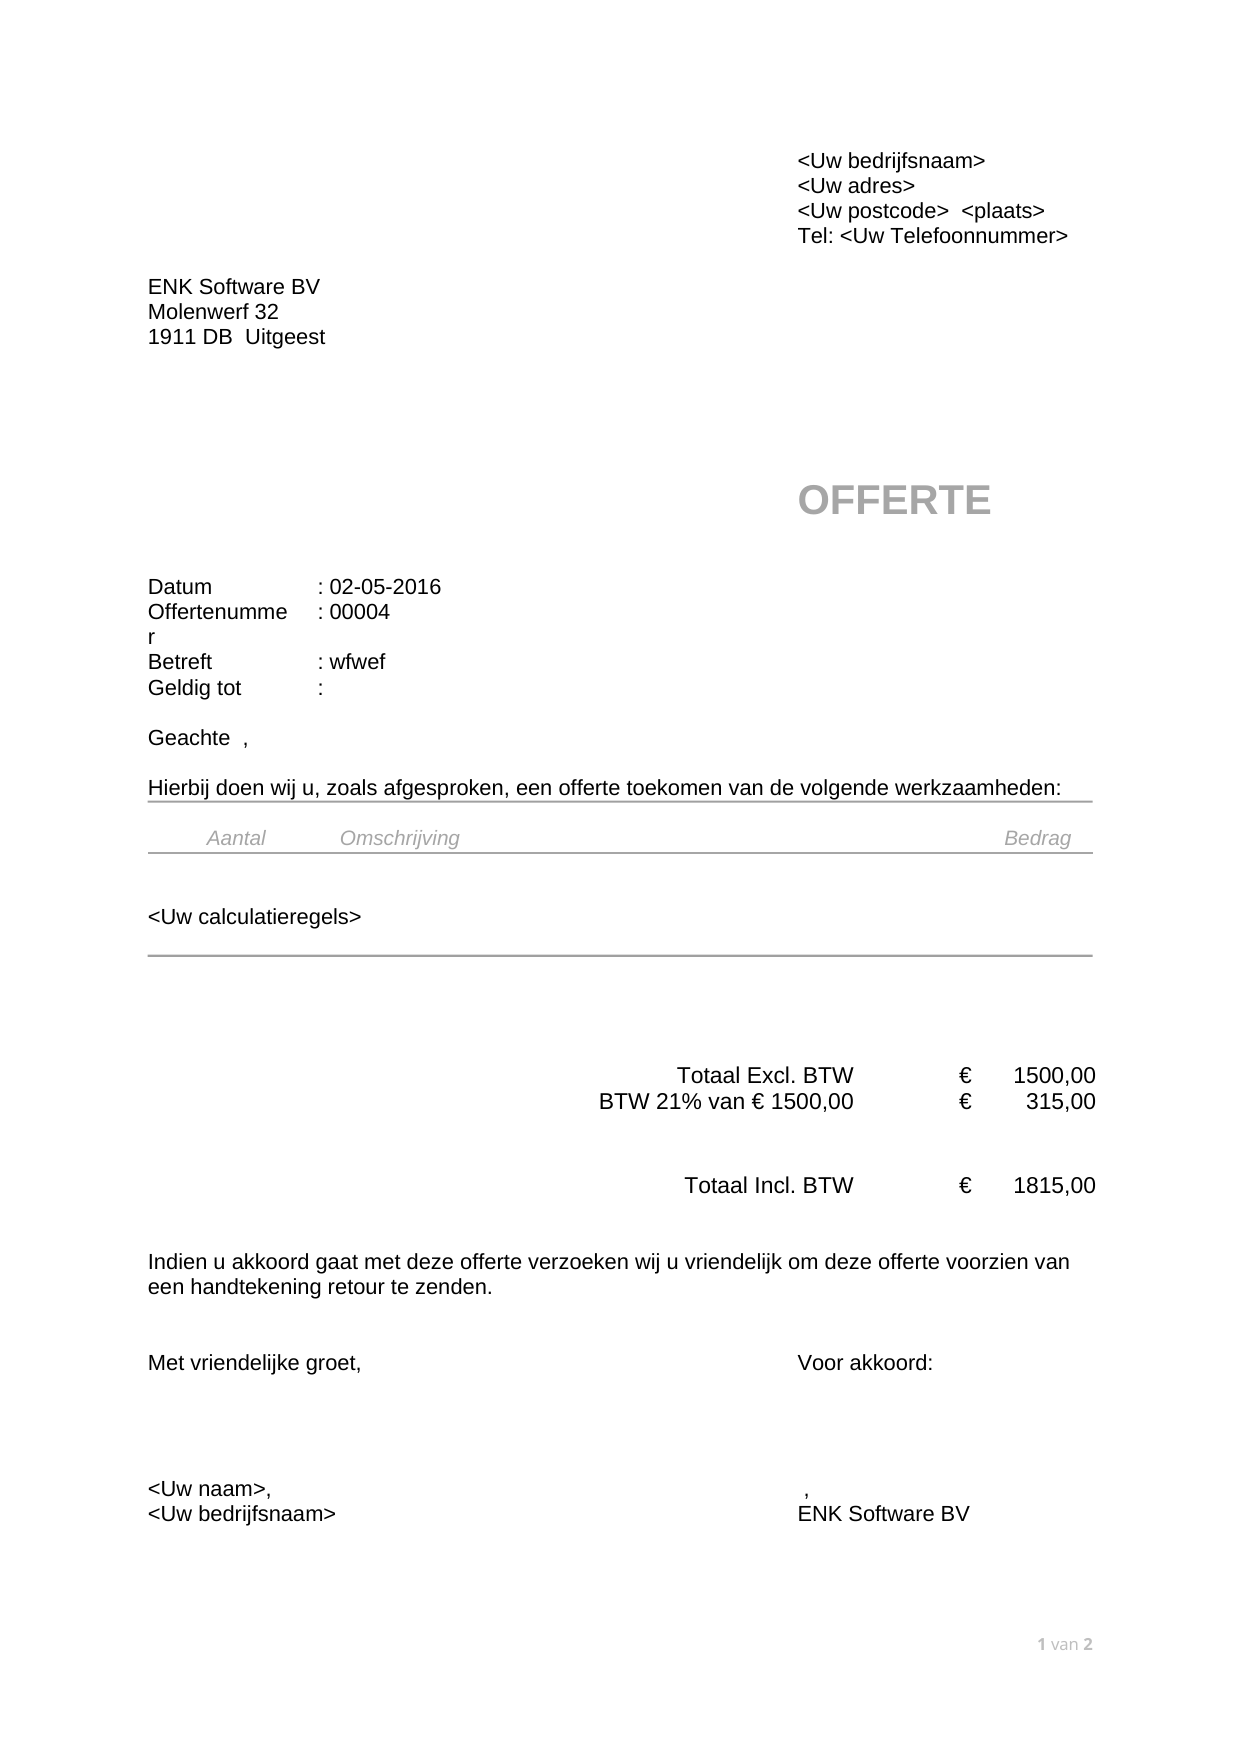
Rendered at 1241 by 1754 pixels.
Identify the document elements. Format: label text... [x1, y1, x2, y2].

table_header Datum [136, 574, 306, 599]
table_cell Geldig tot [136, 675, 306, 725]
table_cell Betreft [136, 649, 306, 674]
text <Uw naam>, , [148, 1476, 1093, 1501]
table_cell : [306, 599, 568, 649]
table_cell : [306, 675, 568, 725]
text <Uw bedrijfsnaam> [148, 1501, 1093, 1526]
text <Uw postcode> <plaats> Tel: <Uw Telefoonnummer> [148, 198, 1093, 274]
text <Uw calculatieregels> [148, 904, 1093, 929]
text <Uw bedrijfsnaam> [148, 148, 1093, 173]
text OFFERTE [148, 475, 1093, 523]
table_header : [306, 574, 568, 599]
text Hierbij doen wij u, zoals afgesproken, een offerte toekomen van de volgende werkzaamheden: [148, 775, 1093, 800]
table_cell Offertenummer [136, 599, 306, 649]
text Met vriendelijke groet, Voor akkoord: [148, 1349, 1093, 1375]
text <Uw adres> [148, 173, 1093, 198]
table_cell : [306, 649, 568, 674]
text Geachte , [148, 725, 1093, 750]
text Aantal Omschrijving Bedrag [148, 826, 1093, 852]
text Indien u akkoord gaat met deze offerte verzoeken wij u vriendelijk om deze offerte voorzien van een handtekening retour te zenden. [148, 1249, 1093, 1299]
